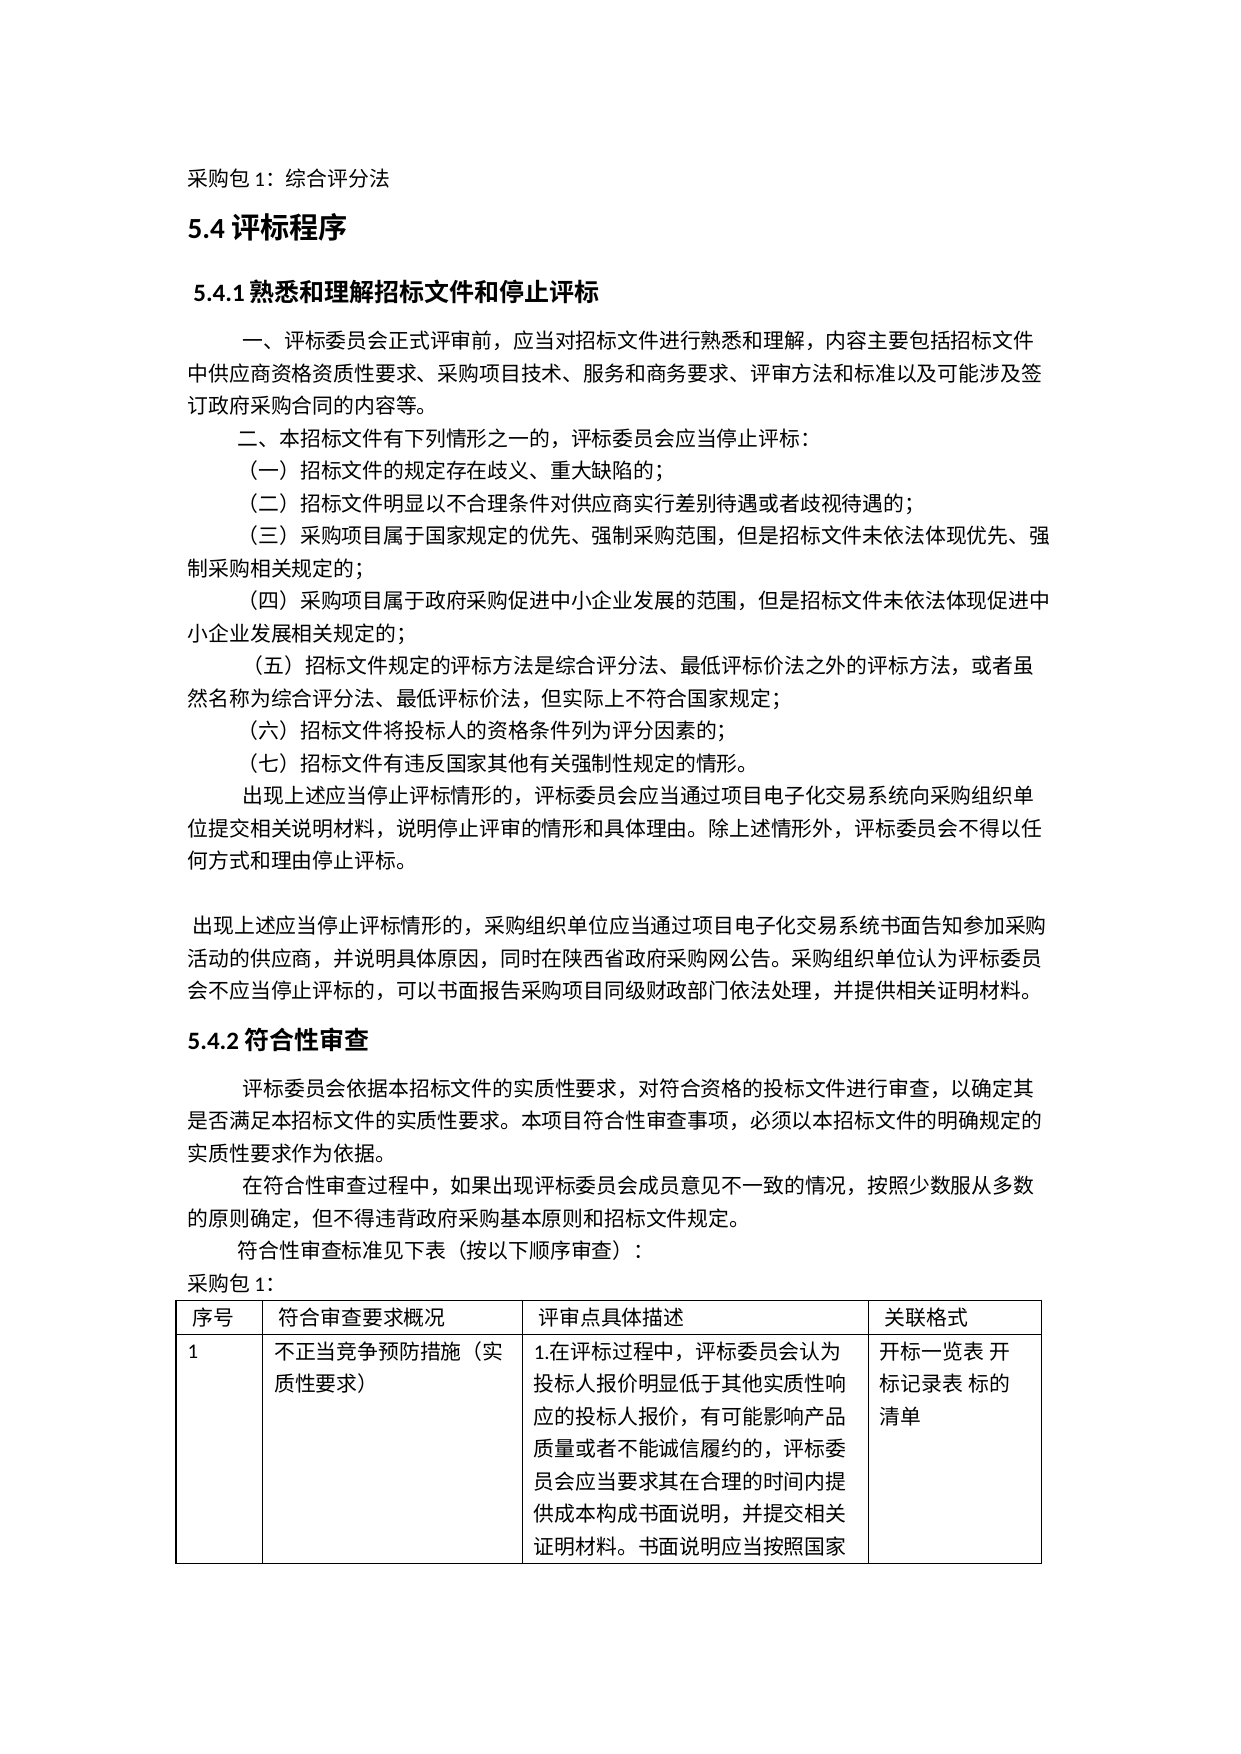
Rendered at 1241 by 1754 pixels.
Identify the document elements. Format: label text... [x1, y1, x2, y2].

text 采购包1： [187, 1267, 1053, 1299]
text （四）采购项目属于政府采购促进中小企业发展的范围，但是招标文件未依法体现促进中小企业发展相关规定的； [187, 584, 1053, 649]
text 评标委员会依据本招标文件的实质性要求，对符合资格的投标文件进行审查，以确定其是否满足本招标文件的实质性要求。本项目符合性审查事项，必须以本招标文件的明确规定的实质性要求作为依据。 [187, 1072, 1053, 1169]
text 二、本招标文件有下列情形之一的，评标委员会应当停止评标： [187, 422, 1053, 454]
table_cell 1 [177, 1335, 262, 1563]
text （三）采购项目属于国家规定的优先、强制采购范围，但是招标文件未依法体现优先、强制采购相关规定的； [187, 519, 1053, 584]
text 采购包1：综合评分法 [187, 162, 1053, 194]
text 在符合性审查过程中，如果出现评标委员会成员意见不一致的情况，按照少数服从多数的原则确定，但不得违背政府采购基本原则和招标文件规定。 [187, 1169, 1053, 1234]
text 出现上述应当停止评标情形的，评标委员会应当通过项目电子化交易系统向采购组织单位提交相关说明材料，说明停止评审的情形和具体理由。除上述情形外，评标委员会不得以任何方式和理由停止评标。 [187, 779, 1053, 877]
text 5.4.1熟悉和理解招标文件和停止评标 [187, 259, 1053, 324]
table_header 关联格式 [869, 1301, 1041, 1333]
text 符合性审查标准见下表（按以下顺序审查）： [187, 1234, 1053, 1267]
text （六）招标文件将投标人的资格条件列为评分因素的； [187, 714, 1053, 747]
text （五）招标文件规定的评标方法是综合评分法、最低评标价法之外的评标方法，或者虽然名称为综合评分法、最低评标价法，但实际上不符合国家规定； [187, 649, 1053, 714]
text 5.4.2符合性审查 [187, 1007, 1053, 1072]
text （一）招标文件的规定存在歧义、重大缺陷的； [187, 454, 1053, 487]
table_header 符合审查要求概况 [263, 1301, 522, 1333]
text （七）招标文件有违反国家其他有关强制性规定的情形。 [187, 747, 1053, 779]
text 出现上述应当停止评标情形的，采购组织单位应当通过项目电子化交易系统书面告知参加采购活动的供应商，并说明具体原因，同时在陕西省政府采购网公告。采购组织单位认为评标委员会不应当停止评标的，可以书面报告采购项目同级财政部门依法处理，并提供相关证明材料。 [187, 877, 1053, 1007]
table_header 评审点具体描述 [523, 1301, 868, 1333]
table_header 序号 [177, 1301, 262, 1333]
table_cell 不正当竞争预防措施（实质性要求） [263, 1335, 522, 1563]
text （二）招标文件明显以不合理条件对供应商实行差别待遇或者歧视待遇的； [187, 487, 1053, 519]
table_cell 开标一览表 开标记录表 标的清单 [869, 1335, 1041, 1563]
text 一、评标委员会正式评审前，应当对招标文件进行熟悉和理解，内容主要包括招标文件中供应商资格资质性要求、采购项目技术、服务和商务要求、评审方法和标准以及可能涉及签订政府采购合同的内容等。 [187, 324, 1053, 422]
text 5.4评标程序 [187, 194, 1053, 259]
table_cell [523, 1335, 868, 1563]
